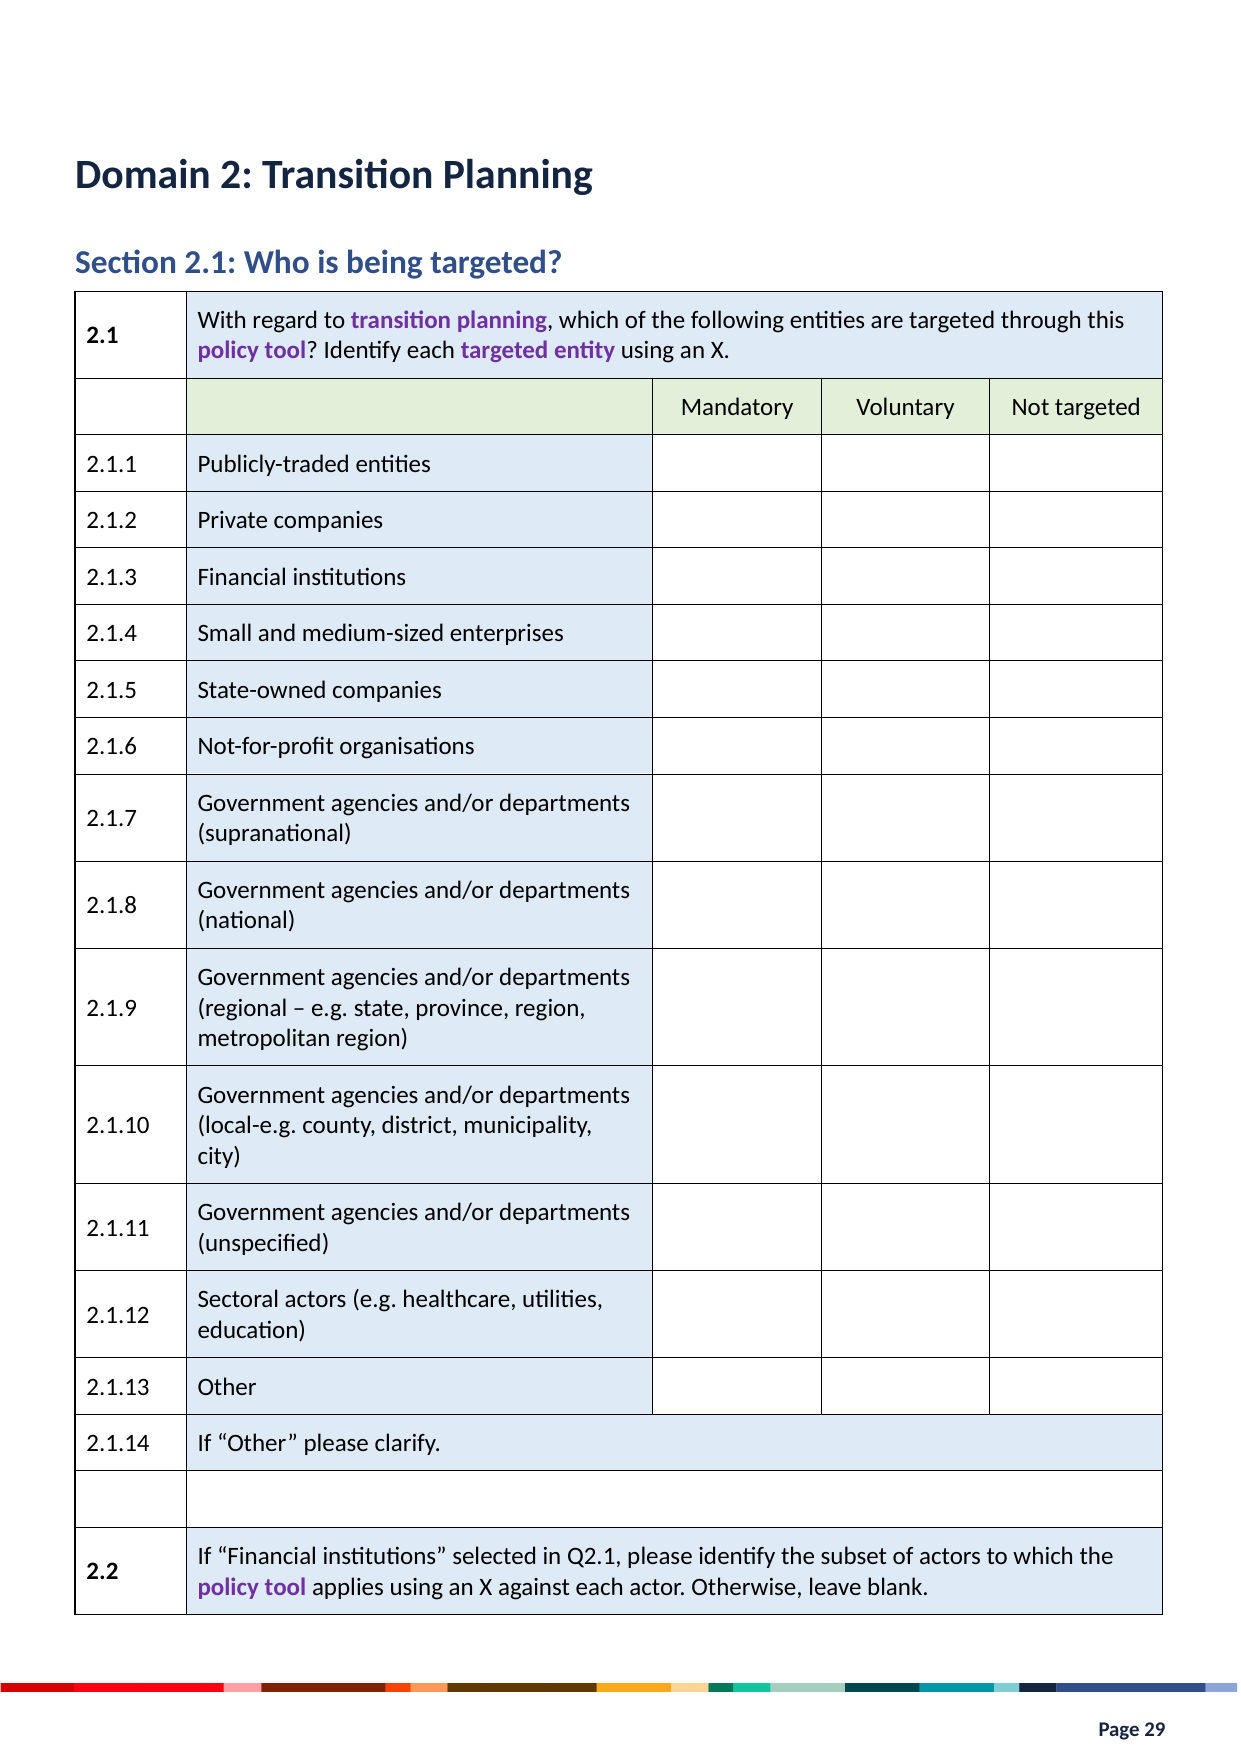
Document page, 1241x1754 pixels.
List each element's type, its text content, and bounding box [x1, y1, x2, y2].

table_cell 2.1.2 [76, 492, 186, 547]
table_cell [653, 435, 821, 491]
table_cell [990, 1184, 1162, 1270]
table_cell [990, 605, 1162, 660]
table_cell Other [187, 1358, 652, 1414]
table_cell [653, 1066, 821, 1183]
table_header With regard to transition planning, which of the following entities are targeted through this policy tool? Identify each targeted entity using an X. [187, 292, 1162, 378]
table_cell 2.1.4 [76, 605, 186, 660]
table_cell [990, 718, 1162, 773]
table_cell [822, 862, 989, 948]
table_cell 2.1.9 [76, 949, 186, 1065]
table_cell Private companies [187, 492, 652, 547]
table_cell If “Other” please clarify. [187, 1415, 1162, 1470]
table_cell [653, 492, 821, 547]
table_cell [76, 379, 186, 434]
table_cell 2.1.13 [76, 1358, 186, 1414]
table_cell [822, 1271, 989, 1357]
table_cell Not-for-profit organisations [187, 718, 652, 773]
table_cell Government agencies and/or departments (local-e.g. county, district, municipality, city) [187, 1066, 652, 1183]
table_cell [822, 435, 989, 491]
table_cell 2.1.11 [76, 1184, 186, 1270]
table_cell [76, 1471, 186, 1527]
table_cell If “Financial institutions” selected in Q2.1, please identify the subset of actors to which the policy tool applies using an X against each actor. Otherwise, leave blank. [187, 1528, 1162, 1614]
table_cell Government agencies and/or departments (regional – e.g. state, province, region, metropolitan region) [187, 949, 652, 1065]
subtitle Section 2.1: Who is being targeted? [75, 241, 1165, 282]
table_cell Sectoral actors (e.g. healthcare, utilities, education) [187, 1271, 652, 1357]
table_cell [990, 548, 1162, 604]
table_cell Government agencies and/or departments (supranational) [187, 775, 652, 861]
table_cell Voluntary [822, 379, 989, 434]
table_cell [187, 379, 652, 434]
table_cell [990, 435, 1162, 491]
table_cell [653, 1184, 821, 1270]
table_cell 2.1.8 [76, 862, 186, 948]
table_cell Publicly-traded entities [187, 435, 652, 491]
table_cell [990, 775, 1162, 861]
table_cell 2.1.3 [76, 548, 186, 604]
table_cell Mandatory [653, 379, 821, 434]
table_cell 2.2 [76, 1528, 186, 1614]
table_cell 2.1.12 [76, 1271, 186, 1357]
table_cell 2.1.5 [76, 661, 186, 717]
table_cell [990, 1066, 1162, 1183]
table_cell [990, 492, 1162, 547]
table_cell [653, 949, 821, 1065]
table_cell [990, 862, 1162, 948]
table_cell [990, 949, 1162, 1065]
table_cell [990, 1358, 1162, 1414]
subtitle Domain 2: Transition Planning [75, 148, 1165, 199]
table_cell Financial institutions [187, 548, 652, 604]
table_cell [822, 492, 989, 547]
table_cell Government agencies and/or departments (national) [187, 862, 652, 948]
table_cell Not targeted [990, 379, 1162, 434]
table_cell [653, 718, 821, 773]
table_cell [822, 661, 989, 717]
table_cell [822, 775, 989, 861]
table_cell 2.1.1 [76, 435, 186, 491]
picture [0, 1683, 1236, 1692]
table_cell State-owned companies [187, 661, 652, 717]
table_cell [653, 661, 821, 717]
table_cell [990, 1271, 1162, 1357]
table_cell [822, 949, 989, 1065]
table_cell [822, 1358, 989, 1414]
table_cell [990, 661, 1162, 717]
table_cell Government agencies and/or departments (unspecified) [187, 1184, 652, 1270]
table_cell [187, 1471, 1162, 1527]
table_cell [653, 775, 821, 861]
table_cell 2.1.7 [76, 775, 186, 861]
table_header 2.1 [76, 292, 186, 378]
table_cell [653, 1271, 821, 1357]
table_cell [653, 1358, 821, 1414]
table_cell [822, 605, 989, 660]
table_cell 2.1.10 [76, 1066, 186, 1183]
table_cell [822, 1066, 989, 1183]
table_cell 2.1.14 [76, 1415, 186, 1470]
table_cell [653, 548, 821, 604]
table_cell [822, 1184, 989, 1270]
table_cell 2.1.6 [76, 718, 186, 773]
table_cell [653, 605, 821, 660]
table_cell [822, 548, 989, 604]
table_cell [653, 862, 821, 948]
table_cell [822, 718, 989, 773]
table_cell Small and medium-sized enterprises [187, 605, 652, 660]
